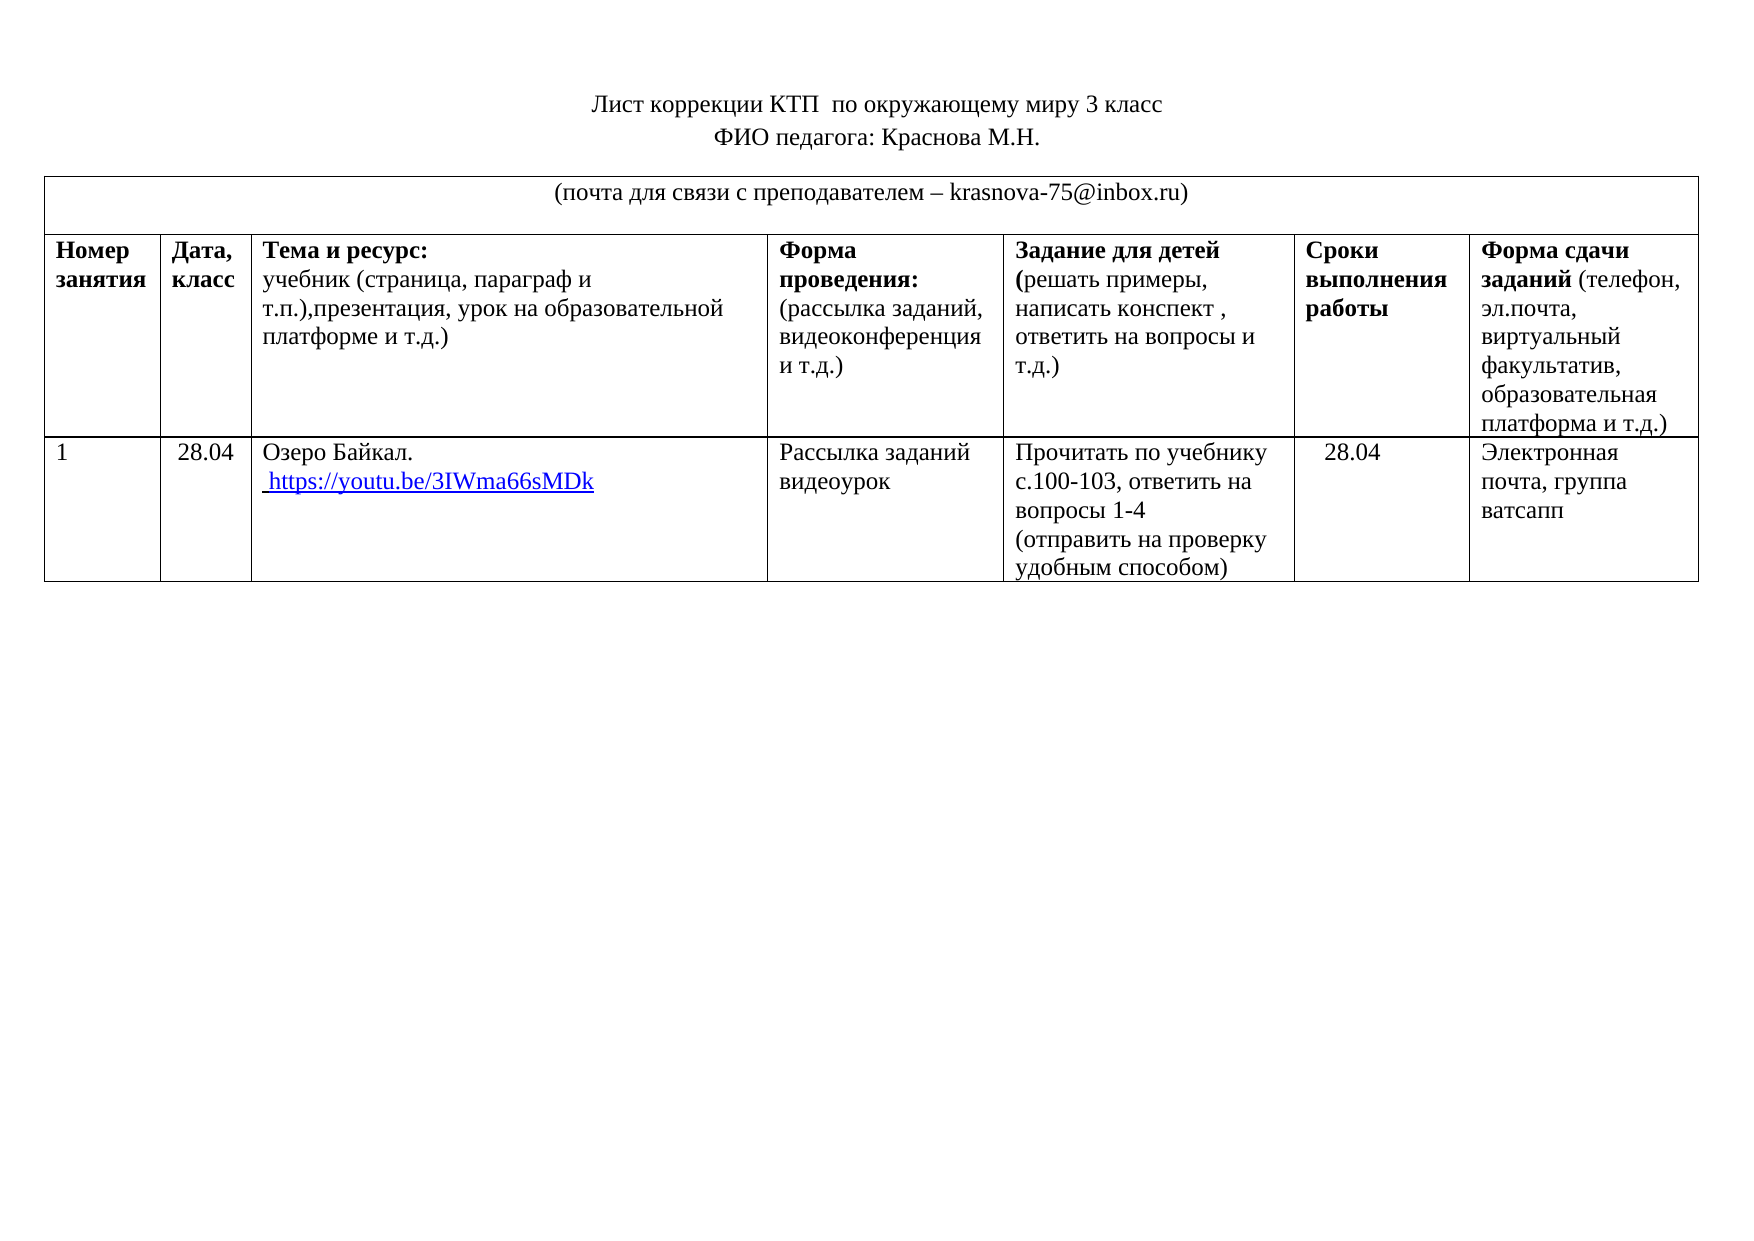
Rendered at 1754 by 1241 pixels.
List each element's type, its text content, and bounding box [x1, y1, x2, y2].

table_cell Номер занятия [45, 235, 160, 436]
text ФИО педагога: Краснова М.Н. [118, 122, 1636, 150]
table_cell Задание для детей (решать примеры, написать конспект , ответить на вопросы и т.д.) [1004, 235, 1294, 436]
table_cell Озеро Байкал. https://youtu.be/3IWma66sMDk [252, 438, 767, 581]
table_cell Рассылка заданий видеоурок [768, 438, 1003, 581]
table_header (почта для связи с преподавателем – krasnova-75@inbox.ru) [45, 177, 1698, 234]
table_cell Форма проведения: (рассылка заданий, видеоконференция и т.д.) [768, 235, 1003, 436]
table_cell Форма сдачи заданий (телефон, эл.почта, виртуальный факультатив, образовательная платформа и т.д.) [1470, 235, 1698, 436]
text Лист коррекции КТП по окружающему миру 3 класс [118, 89, 1636, 117]
table_cell Дата, класс [161, 235, 251, 436]
table_cell 1 [45, 438, 160, 581]
table_cell Прочитать по учебнику с.100-103, ответить на вопросы 1-4 (отправить на проверку удобным способом) [1004, 438, 1294, 581]
table_cell Электронная почта, группа ватсапп [1470, 438, 1698, 581]
table_cell 28.04 [161, 438, 251, 581]
table_cell Сроки выполнения работы [1295, 235, 1469, 436]
table_cell Тема и ресурс: учебник (страница, параграф и т.п.),презентация, урок на образовательной платформе и т.д.) [252, 235, 767, 436]
table_cell 28.04 [1295, 438, 1469, 581]
